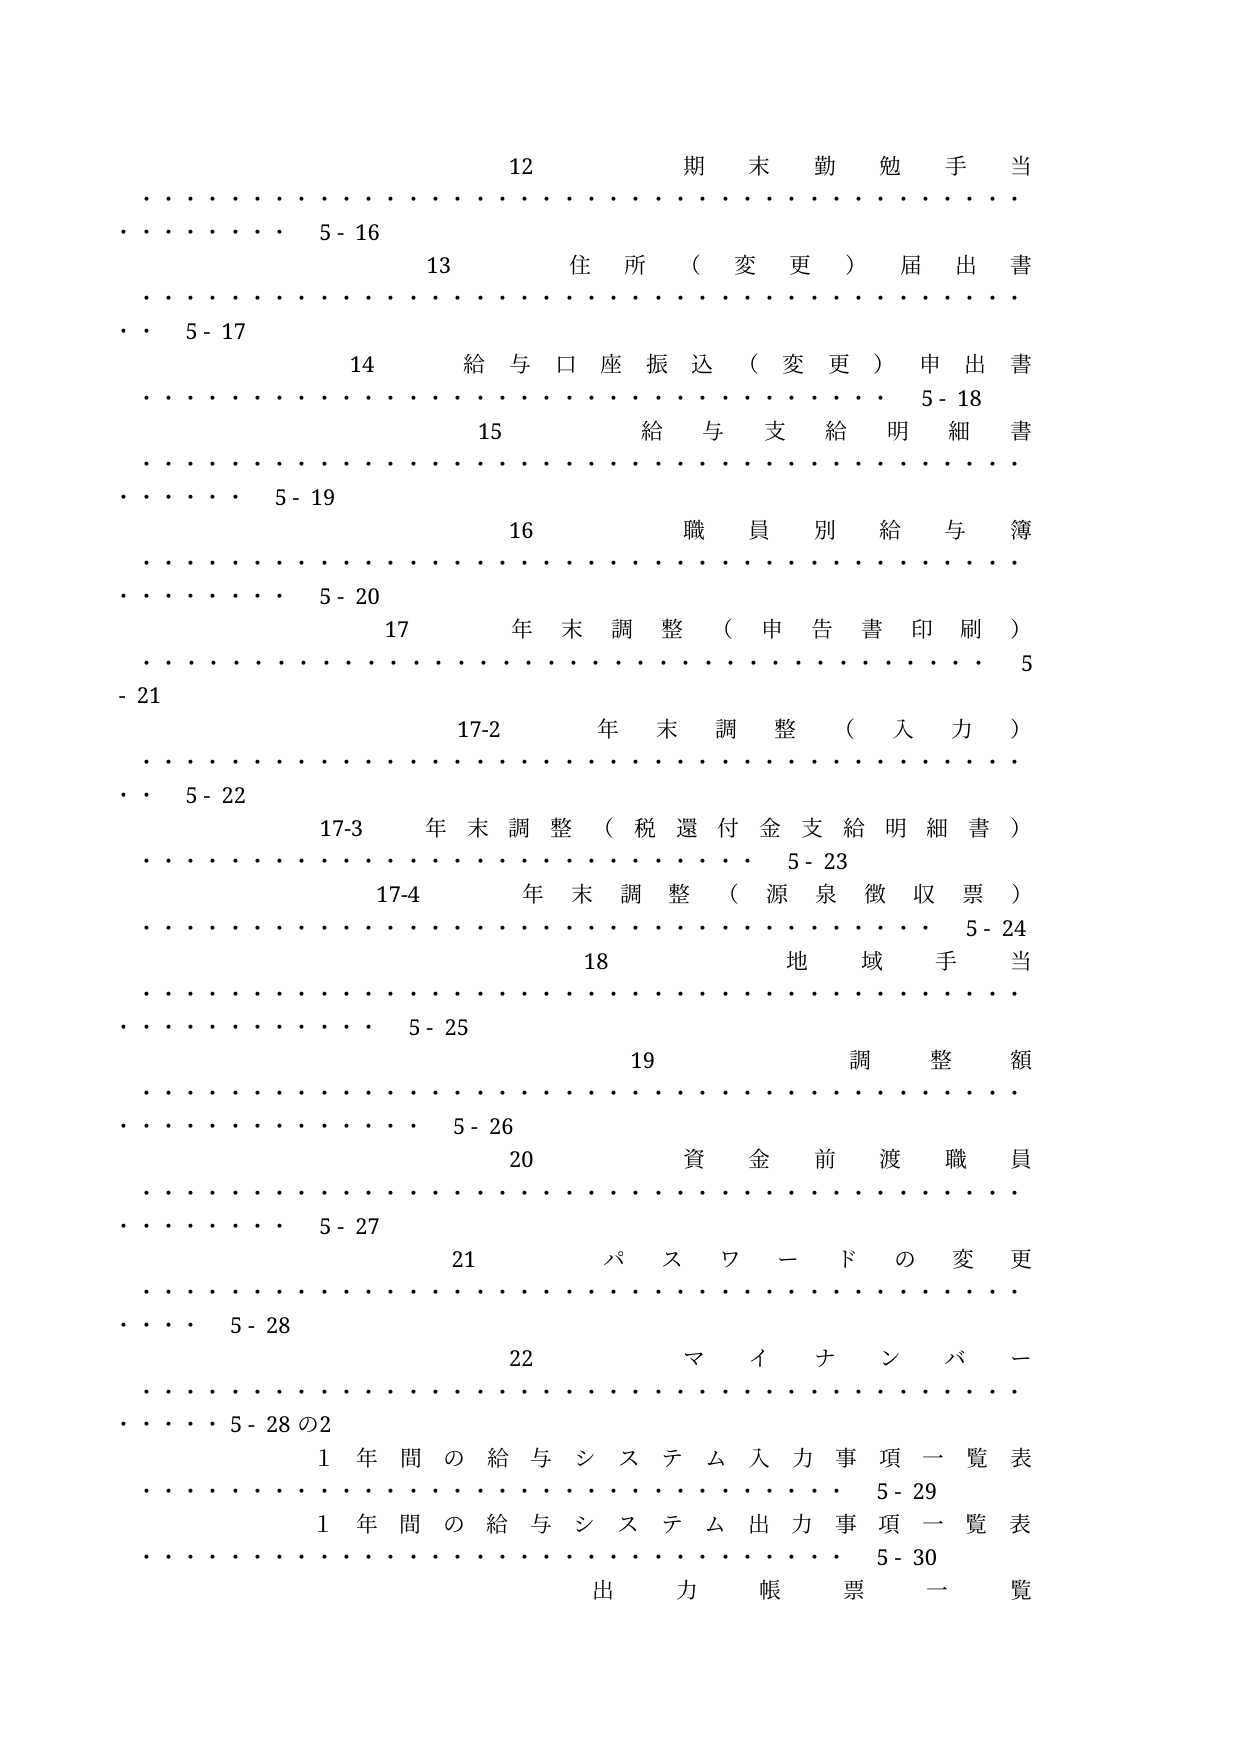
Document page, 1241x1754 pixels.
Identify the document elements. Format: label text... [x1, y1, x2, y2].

text 16 職員別給与簿 ････････････････････････････････････････････････ 5 - 20 [118, 513, 1033, 612]
text 22 マイナンバー ･････････････････････････････････････････････5 - 28の2 [118, 1341, 1033, 1440]
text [118, 1573, 1033, 1606]
text 18 地域手当 ････････････････････････････････････････････････････ 5 - 25 [118, 943, 1033, 1043]
text １年間の給与システム入力事項一覧表 ････････････････････････････････ 5 - 29 [118, 1440, 1033, 1506]
text 17-4 年末調整（源泉徴収票） ････････････････････････････････････ 5 - 24 [118, 877, 1033, 943]
text １年間の給与システム出力事項一覧表 ････････････････････････････････ 5 - 30 [118, 1506, 1033, 1573]
text 19 調整額 ･･････････････････････････････････････････････････････ 5 - 26 [118, 1043, 1033, 1142]
text 14 給与口座振込（変更）申出書 ･･････････････････････････････････ 5 - 18 [118, 347, 1033, 413]
text 17-3 年末調整（税還付金支給明細書） ････････････････････････････ 5 - 23 [118, 811, 1033, 877]
text 20 資金前渡職員 ････････････････････････････････････････････････ 5 - 27 [118, 1142, 1033, 1241]
text 12 期末勤勉手当 ････････････････････････････････････････････････ 5 - 16 [118, 148, 1033, 248]
text 17-2 年末調整（入力） ･･････････････････････････････････････････ 5 - 22 [118, 711, 1033, 811]
text 17 年末調整（申告書印刷） ･･････････････････････････････････････ 5 - 21 [118, 612, 1033, 711]
text 21 パスワードの変更 ････････････････････････････････････････････ 5 - 28 [118, 1241, 1033, 1341]
text 15 給与支給明細書 ･･････････････････････････････････････････････ 5 - 19 [118, 413, 1033, 513]
text 13 住所（変更）届出書 ･･････････････････････････････････････････ 5 - 17 [118, 248, 1033, 347]
